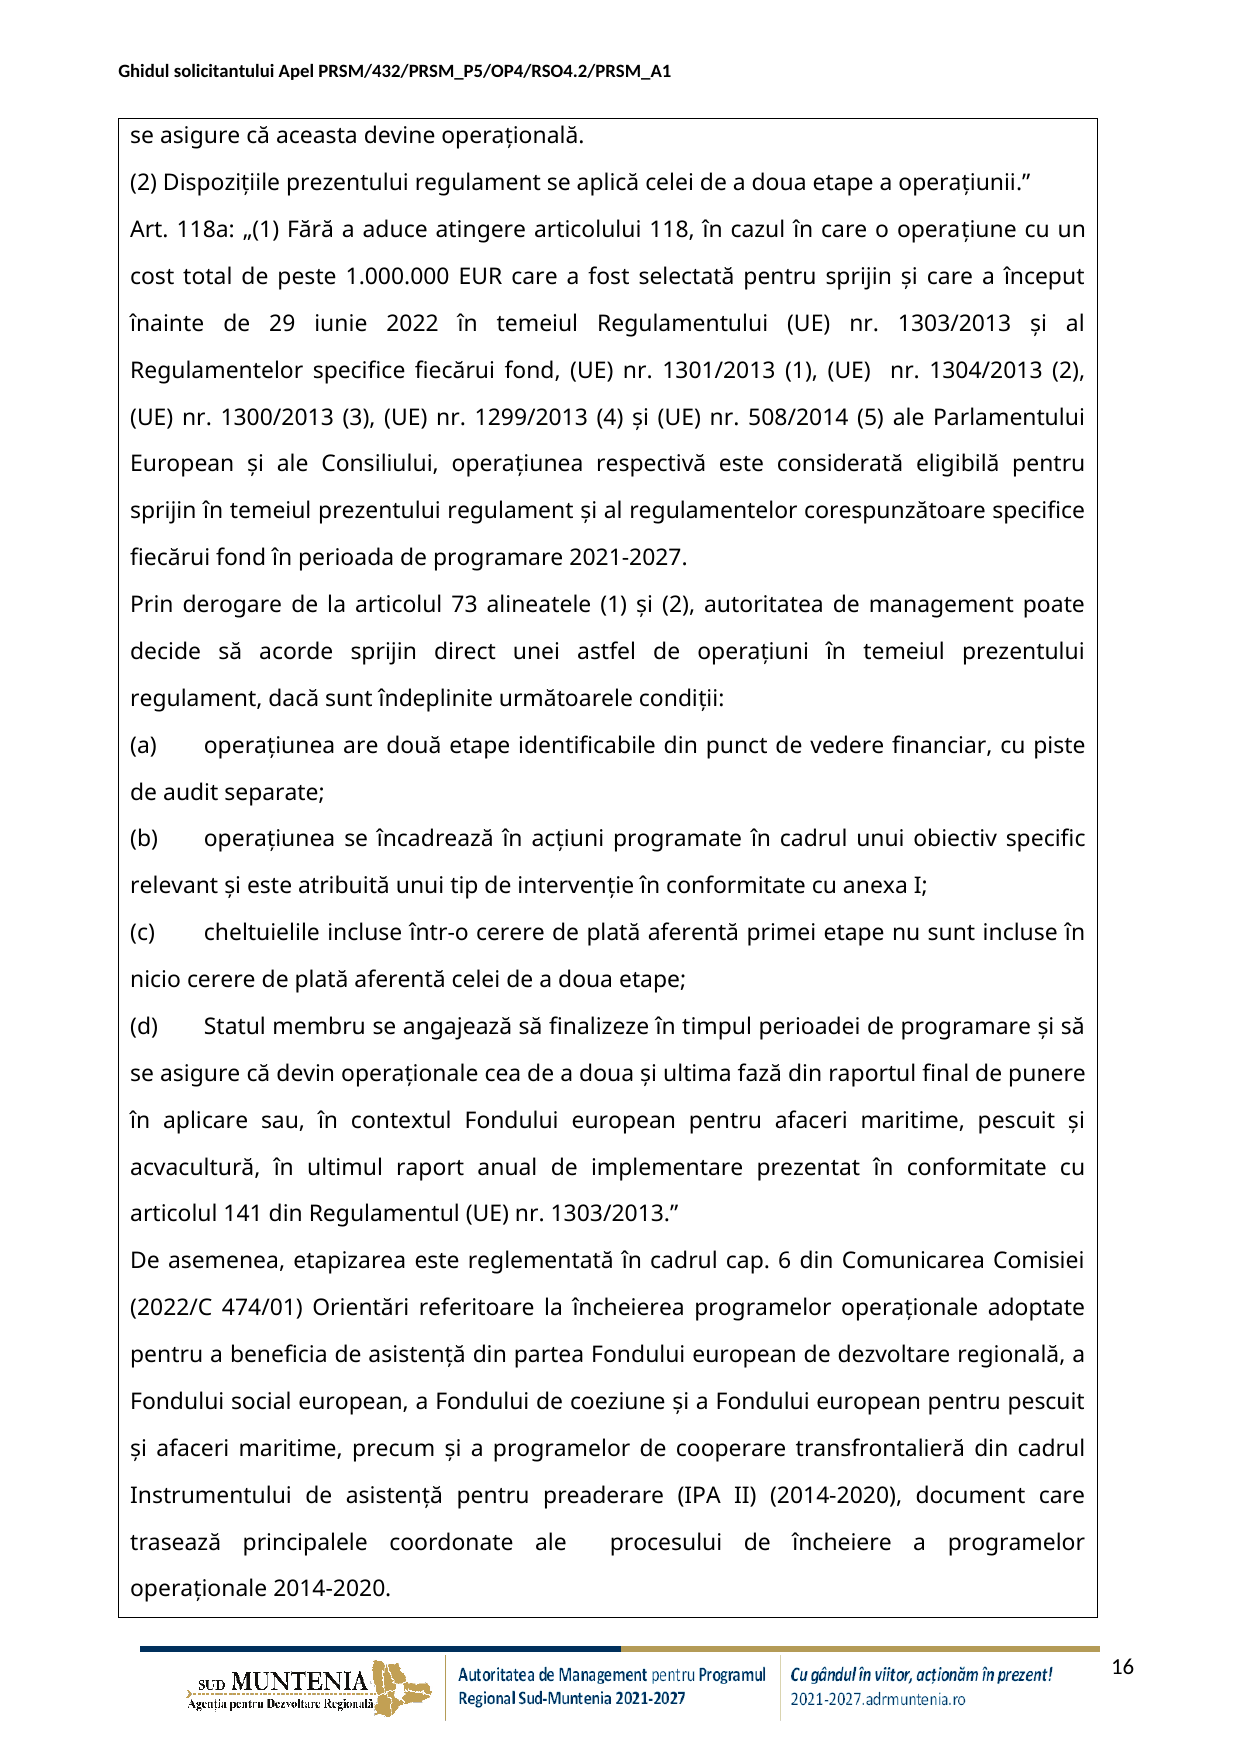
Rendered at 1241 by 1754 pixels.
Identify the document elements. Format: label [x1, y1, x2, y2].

picture [140, 1646, 1100, 1721]
table_header [119, 119, 1097, 1617]
